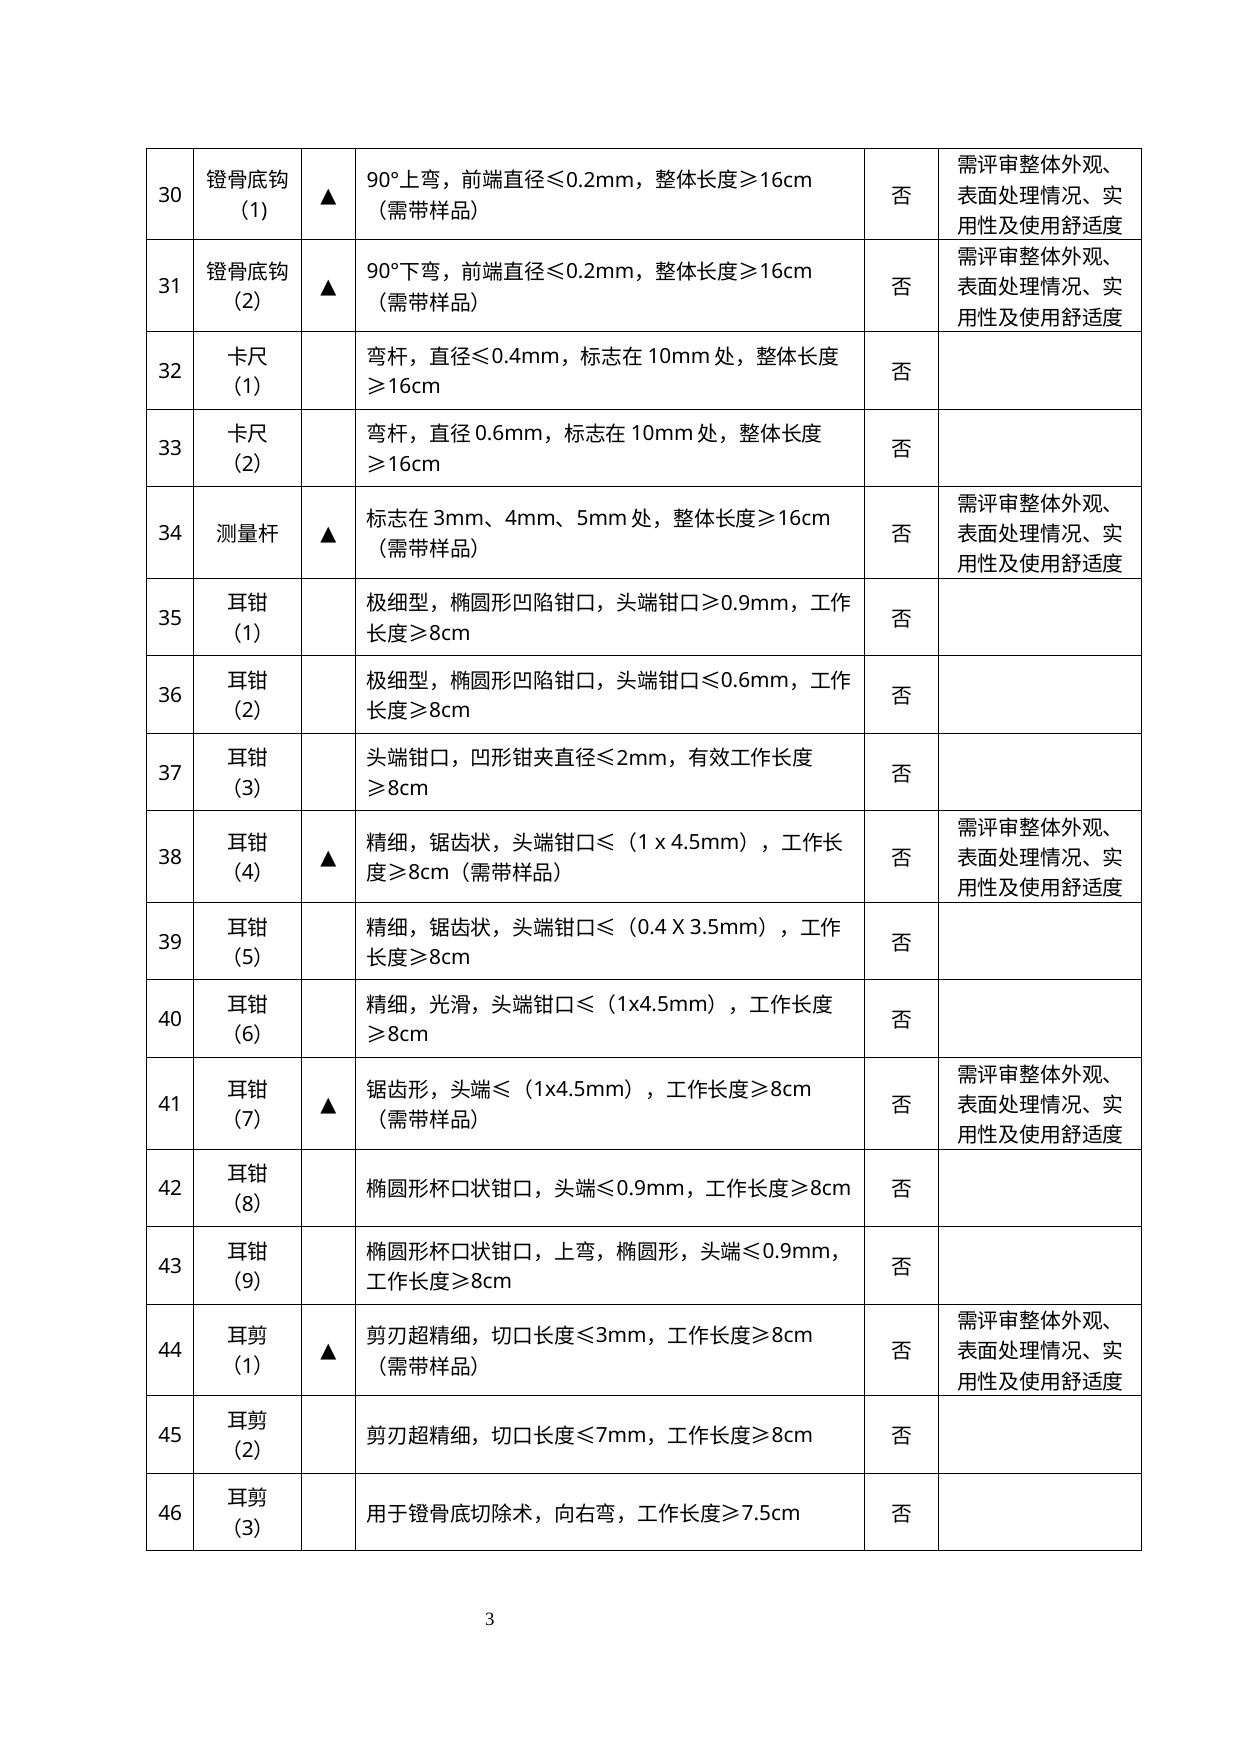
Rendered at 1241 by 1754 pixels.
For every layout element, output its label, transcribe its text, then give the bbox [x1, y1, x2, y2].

table_cell 耳钳（3） [194, 734, 301, 810]
table_cell 弯杆，直径0.6mm，标志在10mm处，整体长度≥16cm [356, 410, 864, 486]
table_cell 精细，锯齿状，头端钳口≤（1 x 4.5mm），工作长度≥8cm（需带样品） [356, 811, 864, 902]
table_cell 用于镫骨底切除术，向右弯，工作长度≥7.5cm [356, 1474, 864, 1550]
table_cell [302, 1150, 355, 1226]
table_cell 31 [147, 240, 193, 331]
table_cell 42 [147, 1150, 193, 1226]
table_cell 否 [865, 149, 938, 239]
table_cell 33 [147, 410, 193, 486]
table_cell 否 [865, 903, 938, 979]
table_cell 卡尺（1） [194, 332, 301, 408]
table_cell 极细型，椭圆形凹陷钳口，头端钳口≥0.9mm，工作长度≥8cm [356, 579, 864, 655]
table_cell 镫骨底钩（1) [194, 149, 301, 239]
table_cell [939, 1474, 1141, 1550]
table_cell [302, 1474, 355, 1550]
table_cell [939, 903, 1141, 979]
table_cell 耳钳（9） [194, 1227, 301, 1303]
table_cell 否 [865, 1474, 938, 1550]
table_cell 弯杆，直径≤0.4mm，标志在10mm处，整体长度≥16cm [356, 332, 864, 408]
table_cell 需评审整体外观、表面处理情况、实用性及使用舒适度 [939, 149, 1141, 239]
table_cell 剪刃超精细，切口长度≤3mm，工作长度≥8cm（需带样品） [356, 1305, 864, 1395]
table_cell 耳钳（7） [194, 1058, 301, 1148]
table_cell 椭圆形杯口状钳口，头端≤0.9mm，工作长度≥8cm [356, 1150, 864, 1226]
table_cell 40 [147, 980, 193, 1057]
table_cell [302, 1227, 355, 1303]
table_cell [302, 903, 355, 979]
table_cell 极细型，椭圆形凹陷钳口，头端钳口≤0.6mm，工作长度≥8cm [356, 656, 864, 733]
table_cell ▲ [302, 1058, 355, 1148]
table_cell 36 [147, 656, 193, 733]
table_cell 精细，光滑，头端钳口≤（1x4.5mm），工作长度≥8cm [356, 980, 864, 1057]
table_cell 剪刃超精细，切口长度≤7mm，工作长度≥8cm [356, 1396, 864, 1473]
table_cell 37 [147, 734, 193, 810]
table_cell 34 [147, 487, 193, 578]
table_cell 标志在3mm、4mm、5mm处，整体长度≥16cm（需带样品） [356, 487, 864, 578]
table_cell 需评审整体外观、表面处理情况、实用性及使用舒适度 [939, 811, 1141, 902]
table_cell 否 [865, 811, 938, 902]
table_cell 32 [147, 332, 193, 408]
table_cell 41 [147, 1058, 193, 1148]
table_cell [302, 579, 355, 655]
table_cell 耳剪（2） [194, 1396, 301, 1473]
table_cell 椭圆形杯口状钳口，上弯，椭圆形，头端≤0.9mm，工作长度≥8cm [356, 1227, 864, 1303]
table_cell 否 [865, 579, 938, 655]
table_cell [939, 656, 1141, 733]
table_cell 35 [147, 579, 193, 655]
table_cell [302, 410, 355, 486]
table_cell 需评审整体外观、表面处理情况、实用性及使用舒适度 [939, 1305, 1141, 1395]
table_cell [939, 332, 1141, 408]
table_cell [302, 656, 355, 733]
table_cell 否 [865, 656, 938, 733]
table_cell 精细，锯齿状，头端钳口≤（0.4 X 3.5mm），工作长度≥8cm [356, 903, 864, 979]
table_cell 耳钳（2） [194, 656, 301, 733]
table_cell 耳钳（8） [194, 1150, 301, 1226]
table_cell [302, 332, 355, 408]
table_cell 耳剪（3） [194, 1474, 301, 1550]
table_cell 否 [865, 332, 938, 408]
table_cell 卡尺（2） [194, 410, 301, 486]
table_cell 需评审整体外观、表面处理情况、实用性及使用舒适度 [939, 487, 1141, 578]
table_cell 测量杆 [194, 487, 301, 578]
table_cell 耳钳（5） [194, 903, 301, 979]
table_cell 需评审整体外观、表面处理情况、实用性及使用舒适度 [939, 1058, 1141, 1148]
table_cell 头端钳口，凹形钳夹直径≤2mm，有效工作长度≥8cm [356, 734, 864, 810]
table_cell [302, 980, 355, 1057]
table_cell 锯齿形，头端≤（1x4.5mm），工作长度≥8cm（需带样品） [356, 1058, 864, 1148]
table_cell [939, 980, 1141, 1057]
table_cell [939, 1150, 1141, 1226]
table_cell [302, 1396, 355, 1473]
table_cell [939, 579, 1141, 655]
table_cell 镫骨底钩（2） [194, 240, 301, 331]
table_cell 38 [147, 811, 193, 902]
table_cell 否 [865, 1396, 938, 1473]
table_cell 43 [147, 1227, 193, 1303]
table_cell 耳钳（1） [194, 579, 301, 655]
table_cell 耳钳（6） [194, 980, 301, 1057]
table_cell [939, 1396, 1141, 1473]
table_cell 30 [147, 149, 193, 239]
table_cell 39 [147, 903, 193, 979]
table_cell ▲ [302, 240, 355, 331]
table_cell 否 [865, 1305, 938, 1395]
table_cell ▲ [302, 487, 355, 578]
table_cell 耳钳（4） [194, 811, 301, 902]
table_cell 90°下弯，前端直径≤0.2mm，整体长度≥16cm（需带样品） [356, 240, 864, 331]
table_cell ▲ [302, 149, 355, 239]
table_cell ▲ [302, 1305, 355, 1395]
table_cell 否 [865, 410, 938, 486]
table_cell [939, 410, 1141, 486]
table_cell 需评审整体外观、表面处理情况、实用性及使用舒适度 [939, 240, 1141, 331]
table_cell [939, 1227, 1141, 1303]
table_cell 否 [865, 980, 938, 1057]
table_cell 否 [865, 487, 938, 578]
table_cell [939, 734, 1141, 810]
table_cell 否 [865, 1058, 938, 1148]
table_cell ▲ [302, 811, 355, 902]
table_cell 否 [865, 734, 938, 810]
table_cell 否 [865, 1227, 938, 1303]
table_cell 46 [147, 1474, 193, 1550]
table_cell [302, 734, 355, 810]
table_cell 45 [147, 1396, 193, 1473]
table_cell 耳剪（1） [194, 1305, 301, 1395]
table_cell 90°上弯，前端直径≤0.2mm，整体长度≥16cm（需带样品） [356, 149, 864, 239]
table_cell 44 [147, 1305, 193, 1395]
table_cell 否 [865, 1150, 938, 1226]
table_cell 否 [865, 240, 938, 331]
